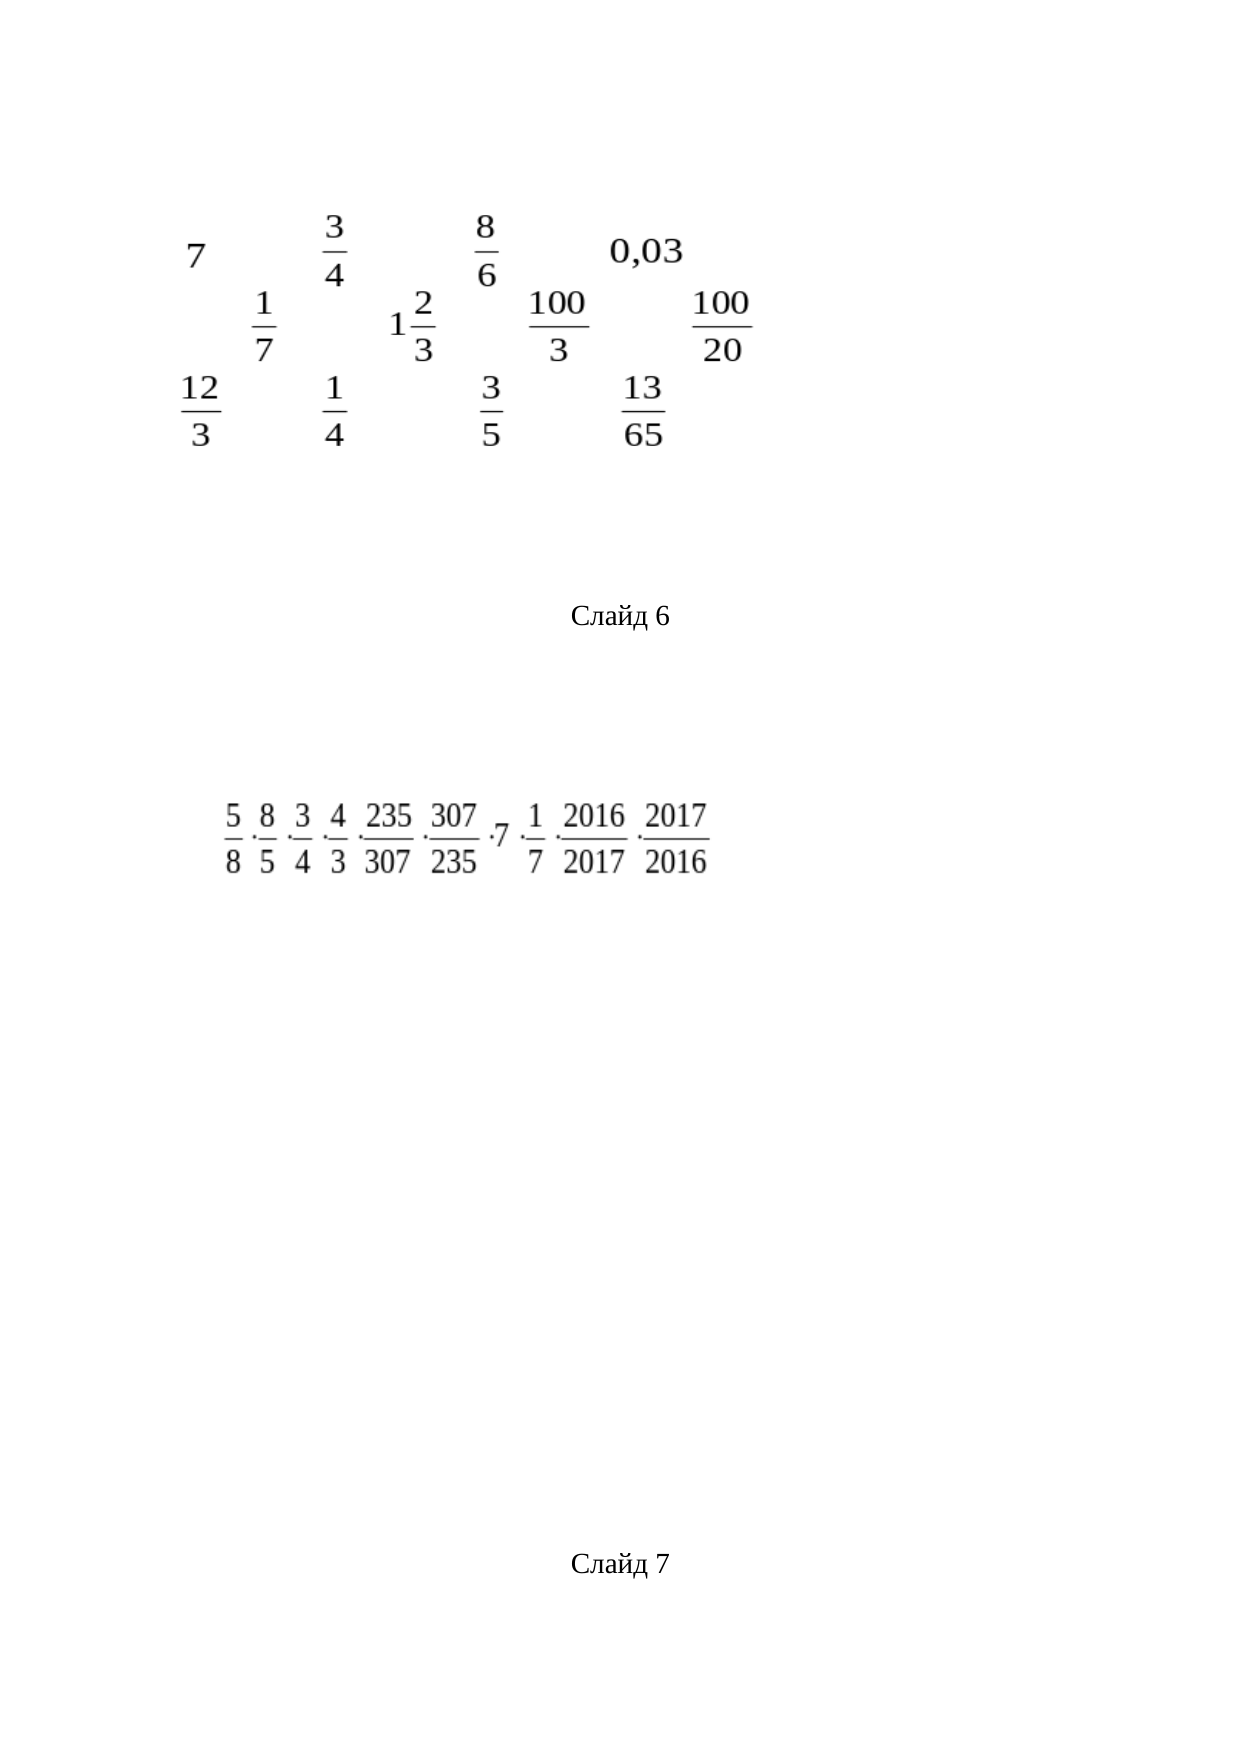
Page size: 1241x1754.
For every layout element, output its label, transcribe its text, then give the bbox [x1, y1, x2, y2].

text Слайд 7 [118, 1544, 1122, 1580]
text Слайд 6 [118, 596, 1122, 632]
